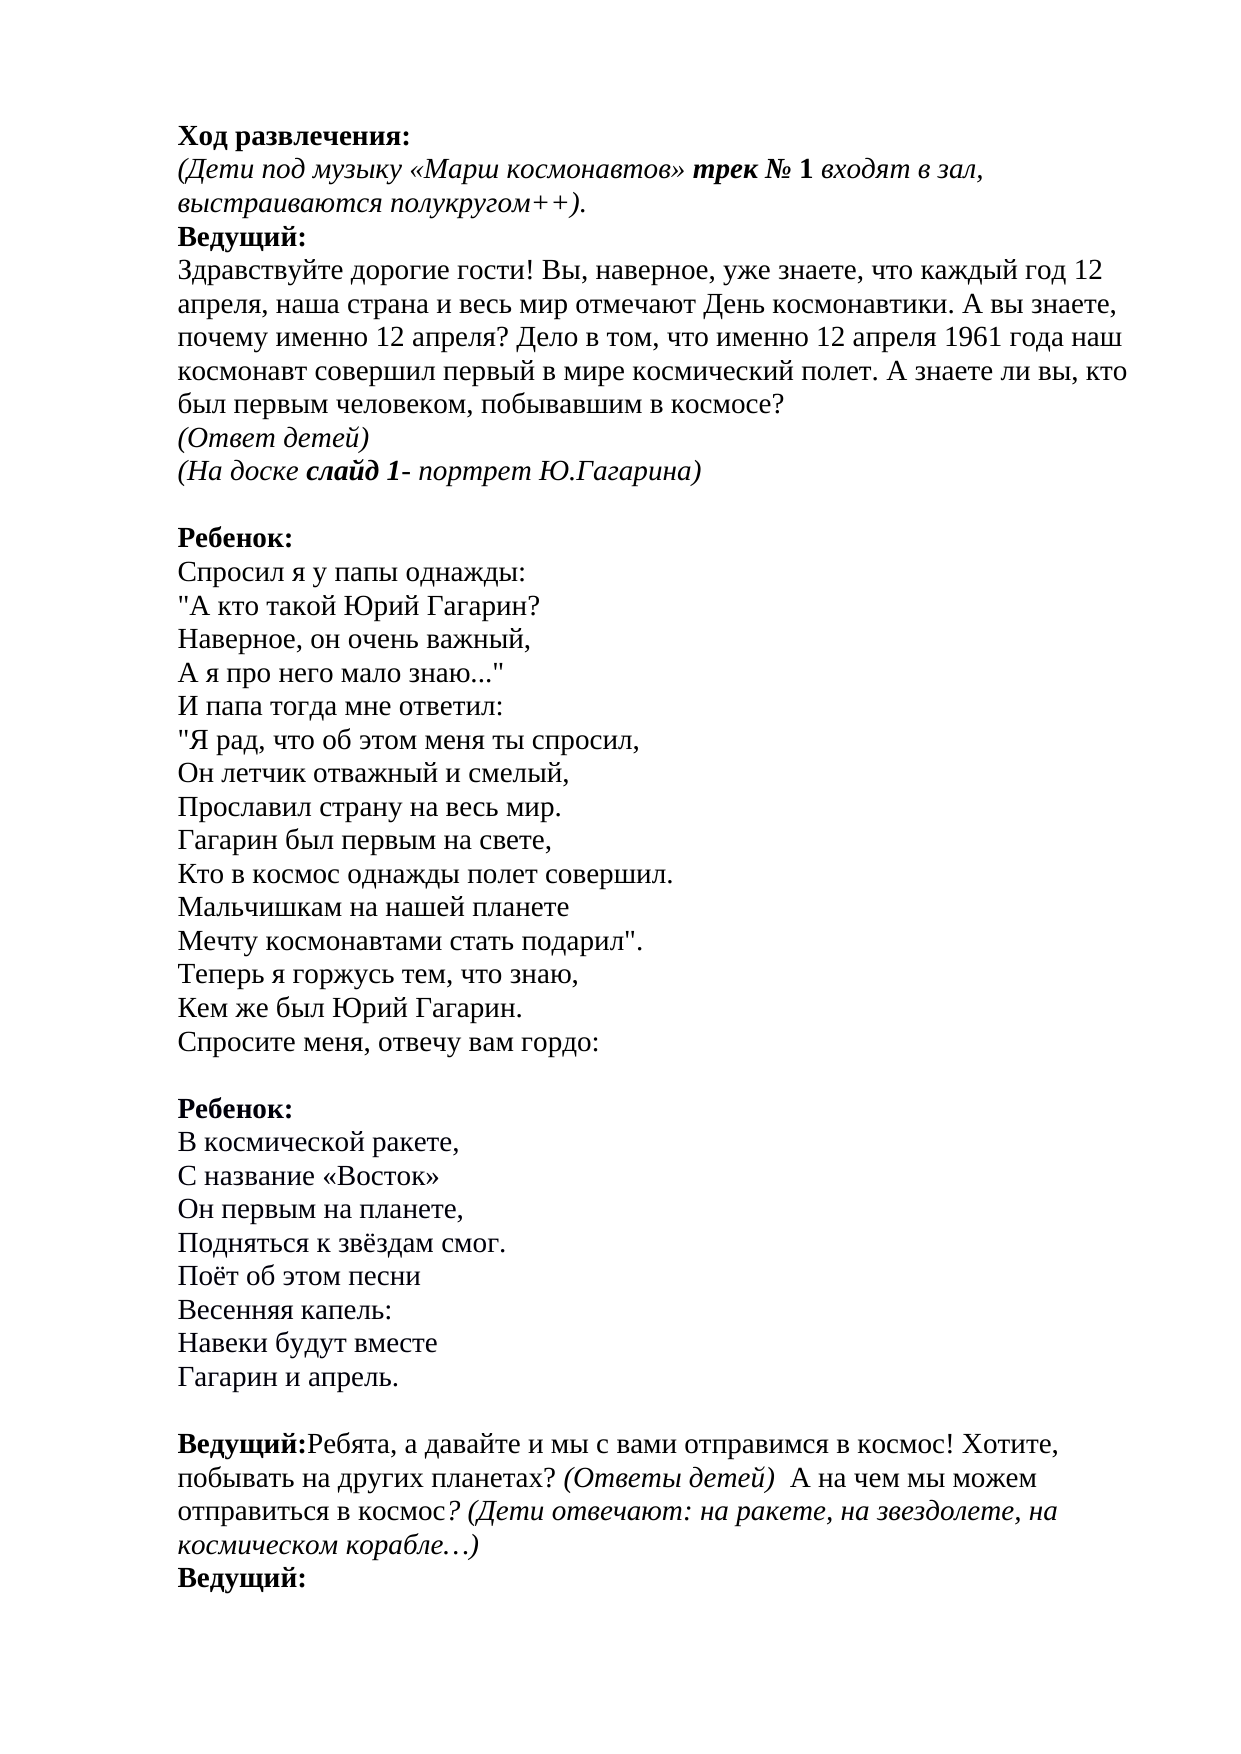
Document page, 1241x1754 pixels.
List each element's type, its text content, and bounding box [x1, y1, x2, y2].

text Ребенок: [177, 1091, 1152, 1124]
text Спросил я у папы однажды: "А кто такой Юрий Гагарин? Наверное, он очень важный, А я про него мало знаю..." И папа тогда мне ответил: "Я рад, что об этом меня ты спросил, Он летчик отважный и смелый, Прославил страну на весь мир. Гагарин был первым на свете, Кто в космос однажды полет совершил. Мальчишкам на нашей планете Мечту космонавтами стать подарил". Теперь я горжусь тем, что знаю, Кем же был Юрий Гагарин. Спросите меня, отвечу вам гордо: [177, 554, 1152, 1057]
text В космической ракете, С название «Восток» Он первым на планете, Подняться к звёздам смог. Поёт об этом песни Весенняя капель: Навеки будут вместе Гагарин и апрель. [177, 1124, 1152, 1393]
text (На доске слайд 1- портрет Ю.Гагарина) [177, 453, 1152, 487]
text Ведущий:Ребята, а давайте и мы с вами отправимся в космос! Хотите, побывать на других планетах? (Ответы детей) А на чем мы можем отправиться в космос? (Дети отвечают: на ракете, на звездолете, на космическом корабле…) [177, 1426, 1152, 1560]
text (Дети под музыку «Марш космонавтов» трек № 1 входят в зал, выстраиваются полукругом++). [177, 152, 1152, 219]
text Ход развлечения: [177, 118, 1152, 152]
text (Ответ детей) [177, 420, 1152, 453]
text Здравствуйте дорогие гости! Вы, наверное, уже знаете, что каждый год 12 апреля, наша страна и весь мир отмечают День космонавтики. А вы знаете, почему именно 12 апреля? Дело в том, что именно 12 апреля 1961 года наш космонавт совершил первый в мире космический полет. А знаете ли вы, кто был первым человеком, побывавшим в космосе? [177, 252, 1152, 420]
text Ведущий: [177, 1560, 1152, 1594]
text Ведущий: [177, 219, 1152, 252]
text Ребенок: [177, 521, 1152, 554]
